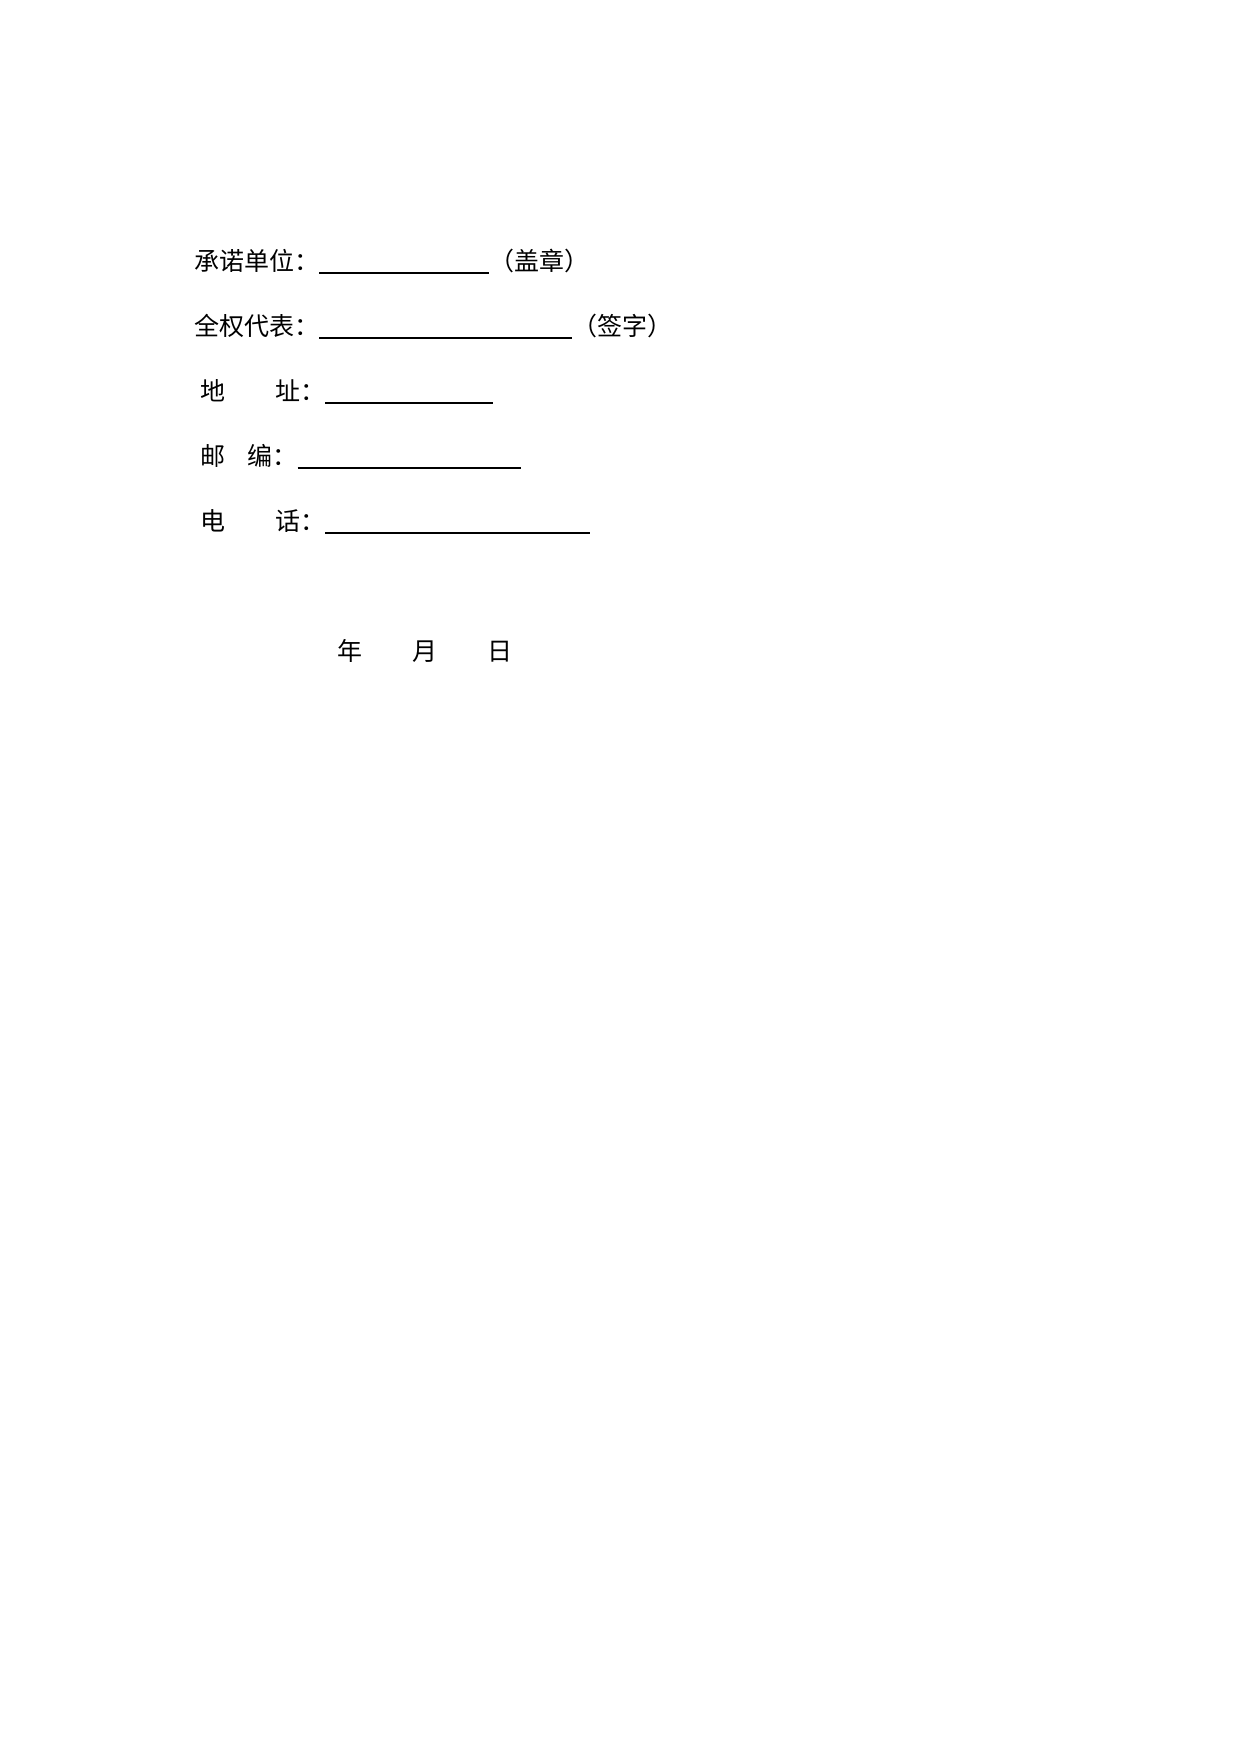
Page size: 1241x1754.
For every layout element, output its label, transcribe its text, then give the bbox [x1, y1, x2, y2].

text 年 月 日 [187, 617, 1053, 682]
text 邮 编： 电 话： [200, 422, 1053, 552]
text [187, 162, 1053, 357]
text 地 址： [187, 357, 1053, 422]
